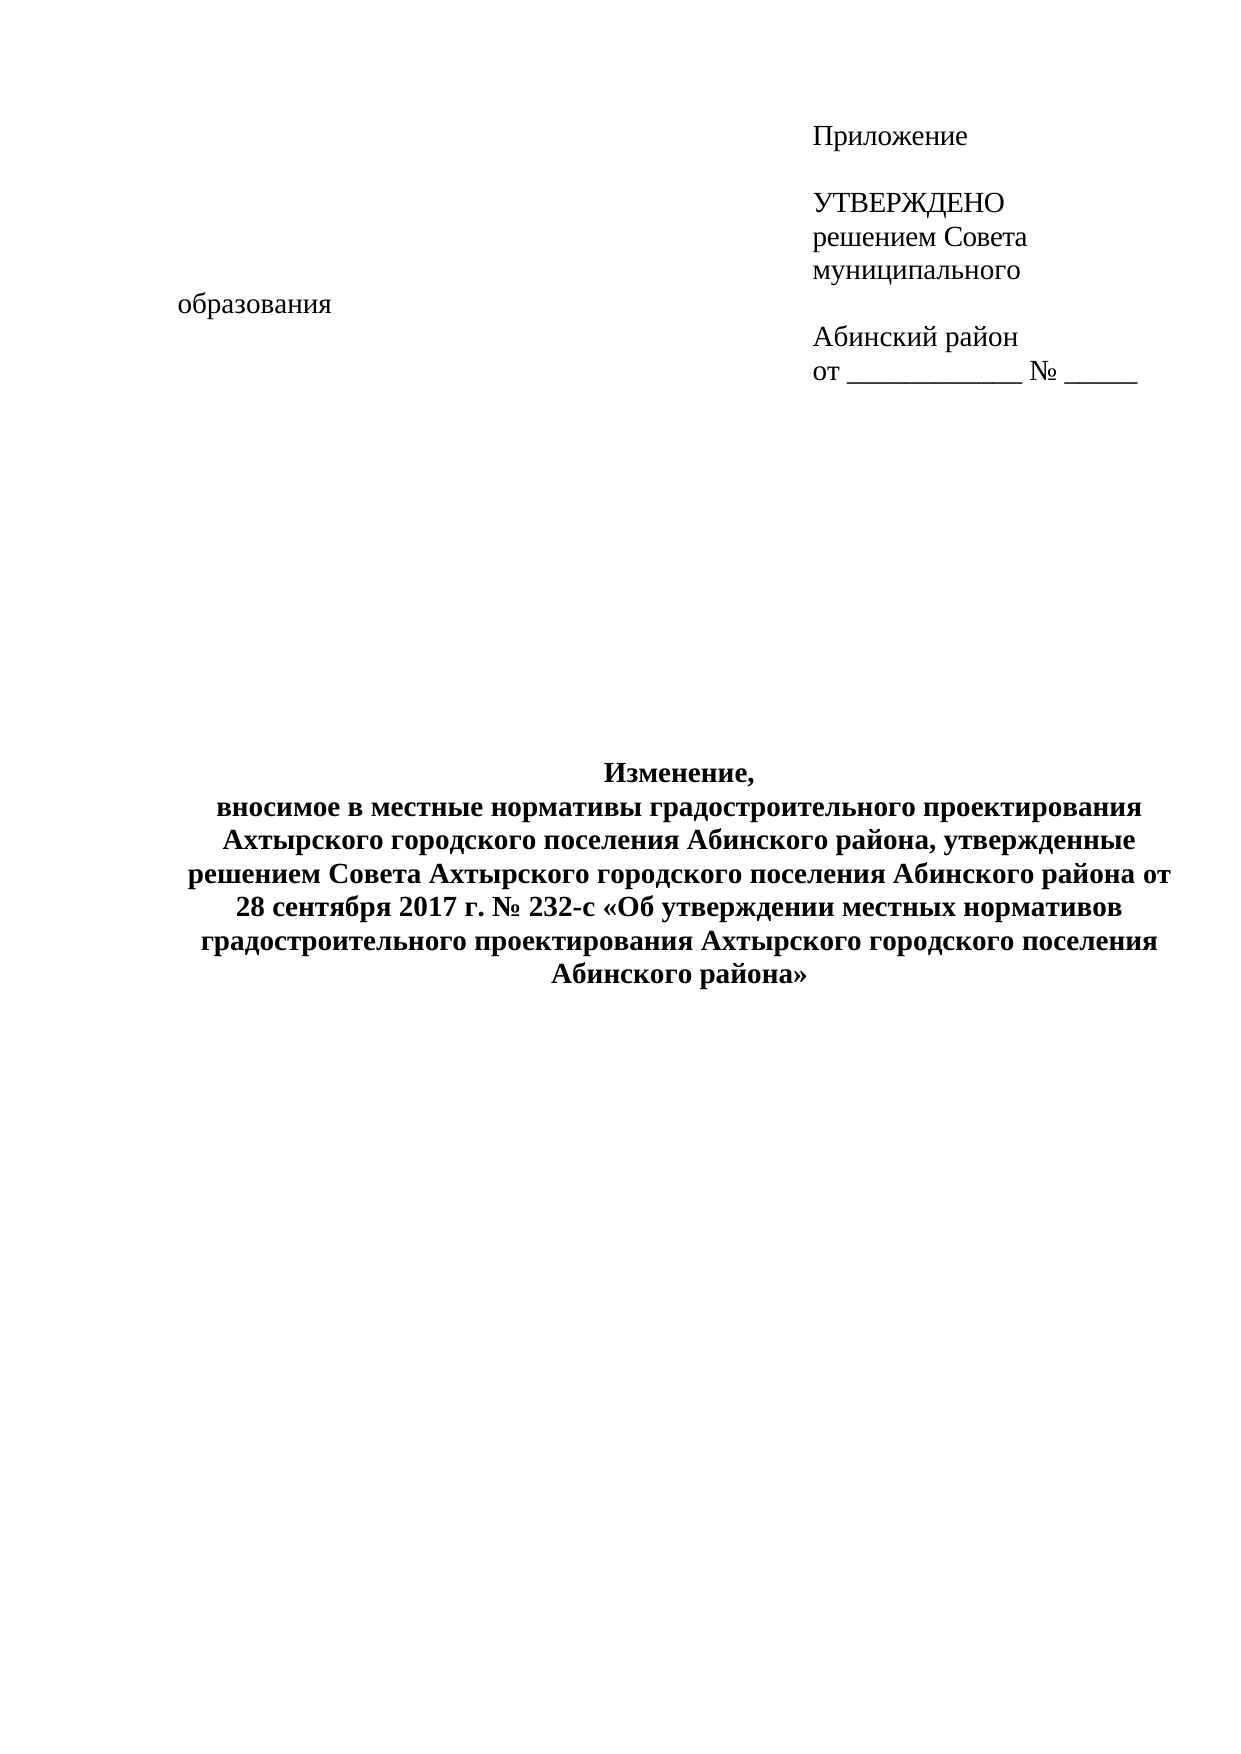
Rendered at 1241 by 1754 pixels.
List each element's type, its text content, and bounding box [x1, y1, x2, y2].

text Приложение [177, 118, 1181, 152]
text Изменение, [177, 755, 1181, 789]
text решением Совета [177, 219, 1181, 252]
text от ____________ № _____ [177, 353, 1181, 386]
text вносимое в местные нормативы градостроительного проектирования [177, 789, 1181, 822]
text Ахтырского городского поселения Абинского района, утвержденные решением Совета Ахтырского городского поселения Абинского района от [177, 822, 1181, 889]
text муниципального образования [177, 252, 1181, 319]
text Абинский район [177, 319, 1181, 353]
text УТВЕРЖДЕНО [177, 185, 1181, 219]
text 28 сентября 2017 г. № 232-с «Об утверждении местных нормативов градостроительного проектирования Ахтырского городского поселения Абинского района» [177, 889, 1181, 990]
